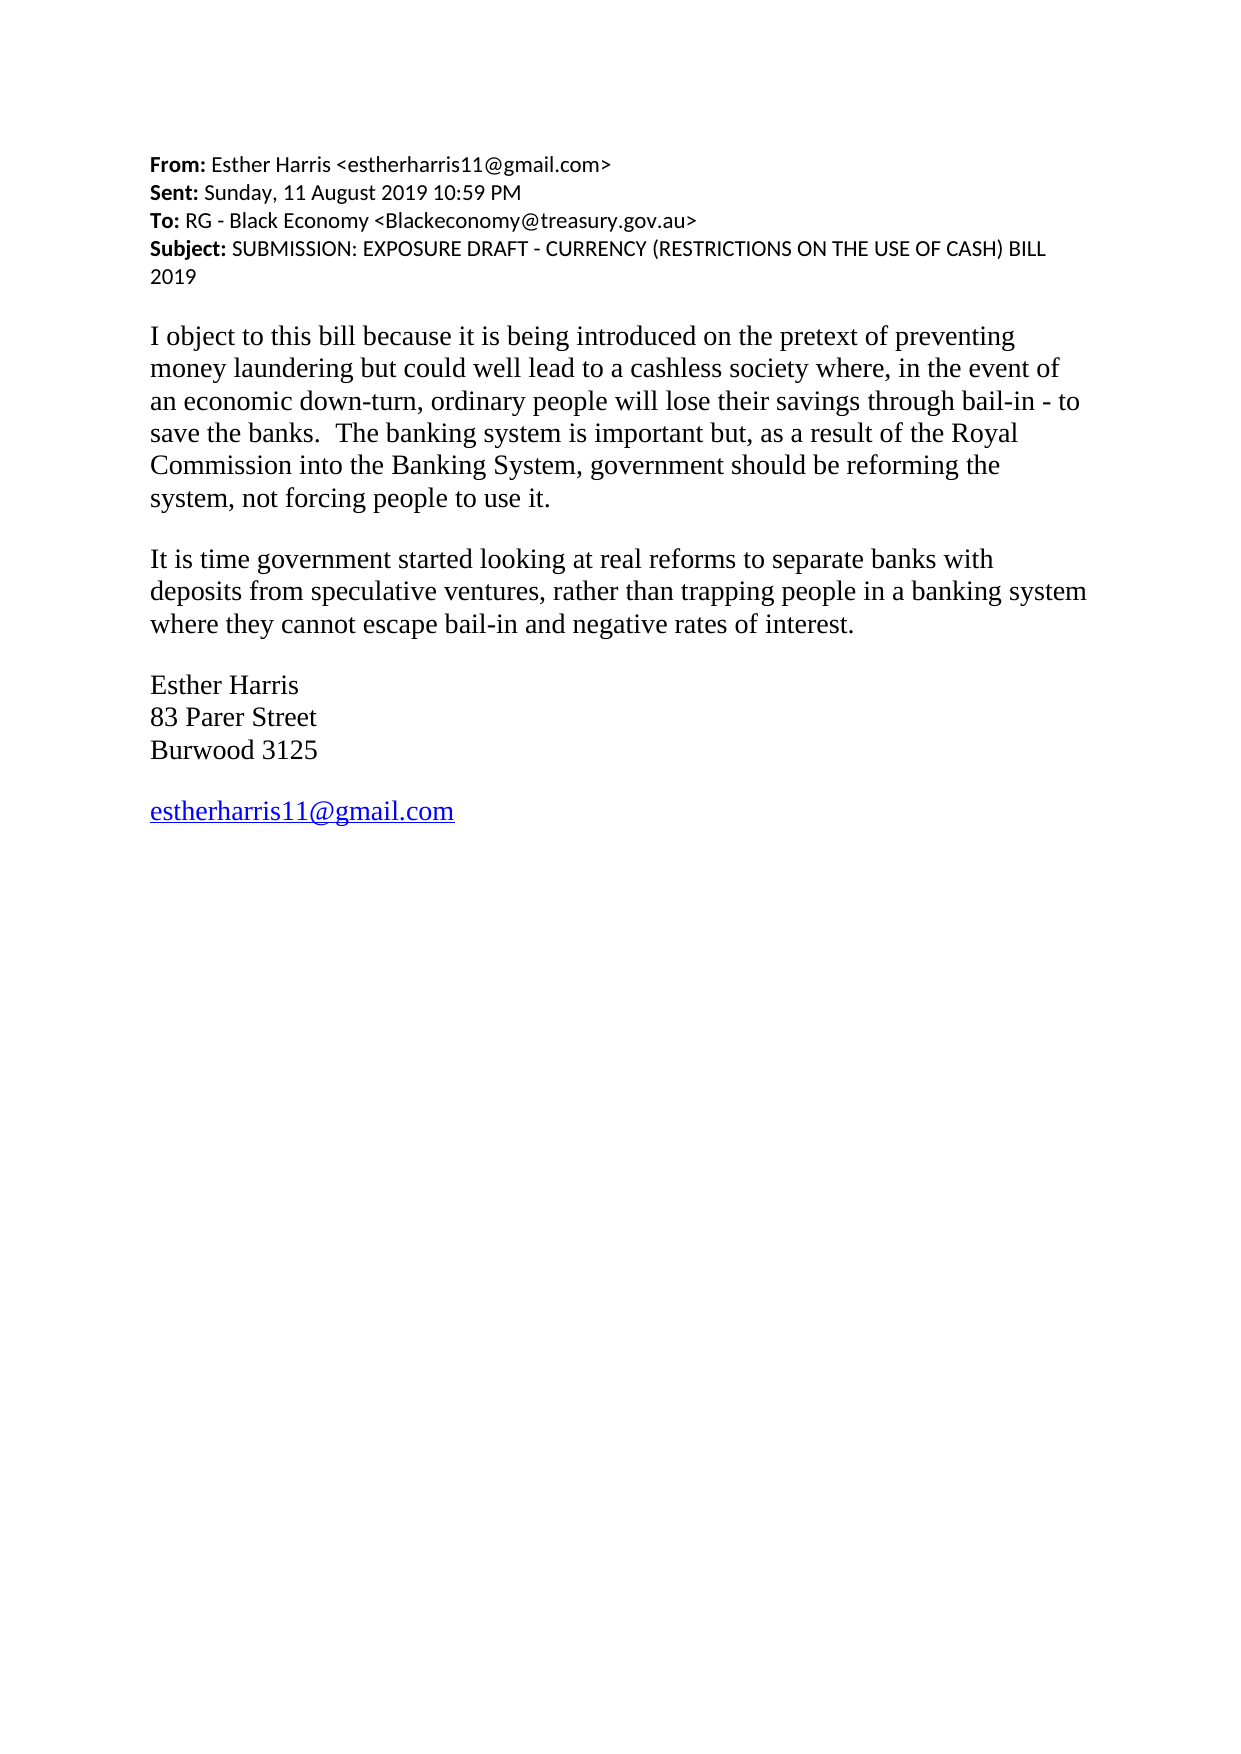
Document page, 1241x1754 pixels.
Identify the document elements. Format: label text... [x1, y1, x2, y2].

text estherharris11@gmail.com [150, 794, 1090, 826]
text I object to this bill because it is being introduced on the pretext of preventing money laundering but could well lead to a cashless society where, in the event of an economic down-turn, ordinary people will lose their savings through bail-in - to save the banks. The banking system is important but, as a result of the Royal Commission into the Banking System, government should be reforming the system, not forcing people to use it. [150, 319, 1090, 513]
text From: Esther Harris <estherharris11@gmail.com> Sent: Sunday, 11 August 2019 10:59 PM To: RG - Black Economy <Blackeconomy@treasury.gov.au> Subject: SUBMISSION: EXPOSURE DRAFT - CURRENCY (RESTRICTIONS ON THE USE OF CASH) BILL 2019 [150, 150, 1090, 290]
text Burwood 3125 [150, 733, 1090, 765]
text Esther Harris [150, 668, 1090, 700]
text It is time government started looking at real reforms to separate banks with deposits from speculative ventures, rather than trapping people in a banking system where they cannot escape bail-in and negative rates of interest. [150, 542, 1090, 639]
text 83 Parer Street [150, 700, 1090, 733]
